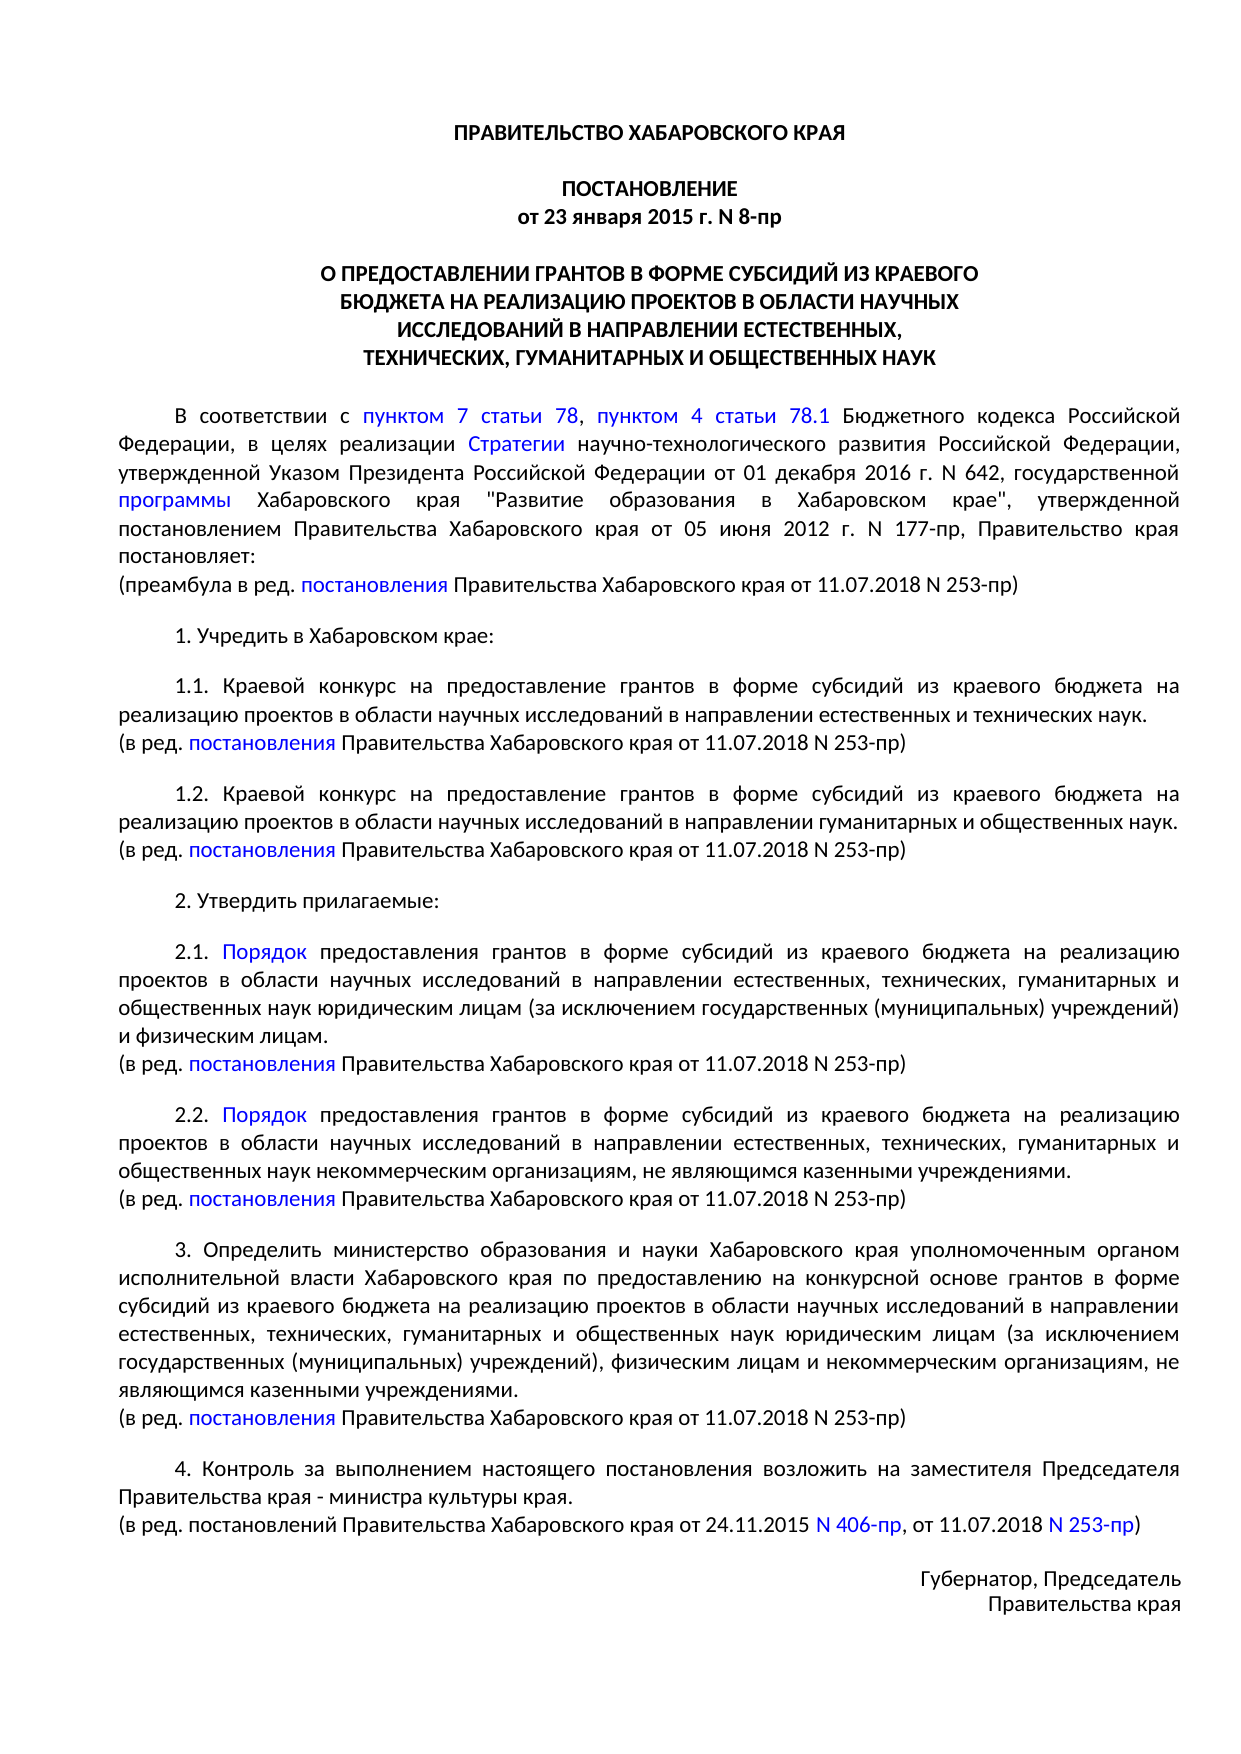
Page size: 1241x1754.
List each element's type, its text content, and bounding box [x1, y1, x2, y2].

text Правительства края [118, 1592, 1181, 1617]
text 3. Определить министерство образования и науки Хабаровского края уполномоченным органом исполнительной власти Хабаровского края по предоставлению на конкурсной основе грантов в форме субсидий из краевого бюджета на реализацию проектов в области научных исследований в направлении естественных, технических, гуманитарных и общественных наук юридическим лицам (за исключением государственных (муниципальных) учреждений), физическим лицам и некоммерческим организациям, не являющимся казенными учреждениями. [118, 1235, 1181, 1403]
text 1. Учредить в Хабаровском крае: [118, 621, 1181, 649]
text 1.2. Краевой конкурс на предоставление грантов в форме субсидий из краевого бюджета на реализацию проектов в области научных исследований в направлении гуманитарных и общественных наук. [118, 779, 1181, 835]
text (в ред. постановления Правительства Хабаровского края от 11.07.2018 N 253-пр) [118, 1184, 1181, 1212]
text ПРАВИТЕЛЬСТВО ХАБАРОВСКОГО КРАЯ [118, 118, 1181, 146]
text (в ред. постановления Правительства Хабаровского края от 11.07.2018 N 253-пр) [118, 835, 1181, 863]
text (в ред. постановлений Правительства Хабаровского края от 24.11.2015 N 406-пр, от 11.07.2018 N 253-пр) [118, 1510, 1181, 1538]
text (преамбула в ред. постановления Правительства Хабаровского края от 11.07.2018 N 253-пр) [118, 570, 1181, 598]
text 2. Утвердить прилагаемые: [118, 886, 1181, 914]
text 2.2. Порядок предоставления грантов в форме субсидий из краевого бюджета на реализацию проектов в области научных исследований в направлении естественных, технических, гуманитарных и общественных наук некоммерческим организациям, не являющимся казенными учреждениями. [118, 1100, 1181, 1184]
text (в ред. постановления Правительства Хабаровского края от 11.07.2018 N 253-пр) [118, 1403, 1181, 1431]
text О ПРЕДОСТАВЛЕНИИ ГРАНТОВ В ФОРМЕ СУБСИДИЙ ИЗ КРАЕВОГО [118, 259, 1181, 287]
text (в ред. постановления Правительства Хабаровского края от 11.07.2018 N 253-пр) [118, 1049, 1181, 1077]
text ПОСТАНОВЛЕНИЕ [118, 174, 1181, 202]
text В соответствии с пунктом 7 статьи 78, пунктом 4 статьи 78.1 Бюджетного кодекса Российской Федерации, в целях реализации Стратегии научно-технологического развития Российской Федерации, утвержденной Указом Президента Российской Федерации от 01 декабря 2016 г. N 642, государственной программы Хабаровского края "Развитие образования в Хабаровском крае", утвержденной постановлением Правительства Хабаровского края от 05 июня 2012 г. N 177-пр, Правительство края постановляет: [118, 402, 1181, 570]
text 2.1. Порядок предоставления грантов в форме субсидий из краевого бюджета на реализацию проектов в области научных исследований в направлении естественных, технических, гуманитарных и общественных наук юридическим лицам (за исключением государственных (муниципальных) учреждений) и физическим лицам. [118, 937, 1181, 1049]
text Губернатор, Председатель [118, 1567, 1181, 1592]
text (в ред. постановления Правительства Хабаровского края от 11.07.2018 N 253-пр) [118, 728, 1181, 756]
text 4. Контроль за выполнением настоящего постановления возложить на заместителя Председателя Правительства края - министра культуры края. [118, 1454, 1181, 1510]
text БЮДЖЕТА НА РЕАЛИЗАЦИЮ ПРОЕКТОВ В ОБЛАСТИ НАУЧНЫХ [118, 287, 1181, 315]
text ТЕХНИЧЕСКИХ, ГУМАНИТАРНЫХ И ОБЩЕСТВЕННЫХ НАУК [118, 343, 1181, 371]
text от 23 января 2015 г. N 8-пр [118, 202, 1181, 231]
text ИССЛЕДОВАНИЙ В НАПРАВЛЕНИИ ЕСТЕСТВЕННЫХ, [118, 315, 1181, 343]
text 1.1. Краевой конкурс на предоставление грантов в форме субсидий из краевого бюджета на реализацию проектов в области научных исследований в направлении естественных и технических наук. [118, 672, 1181, 728]
